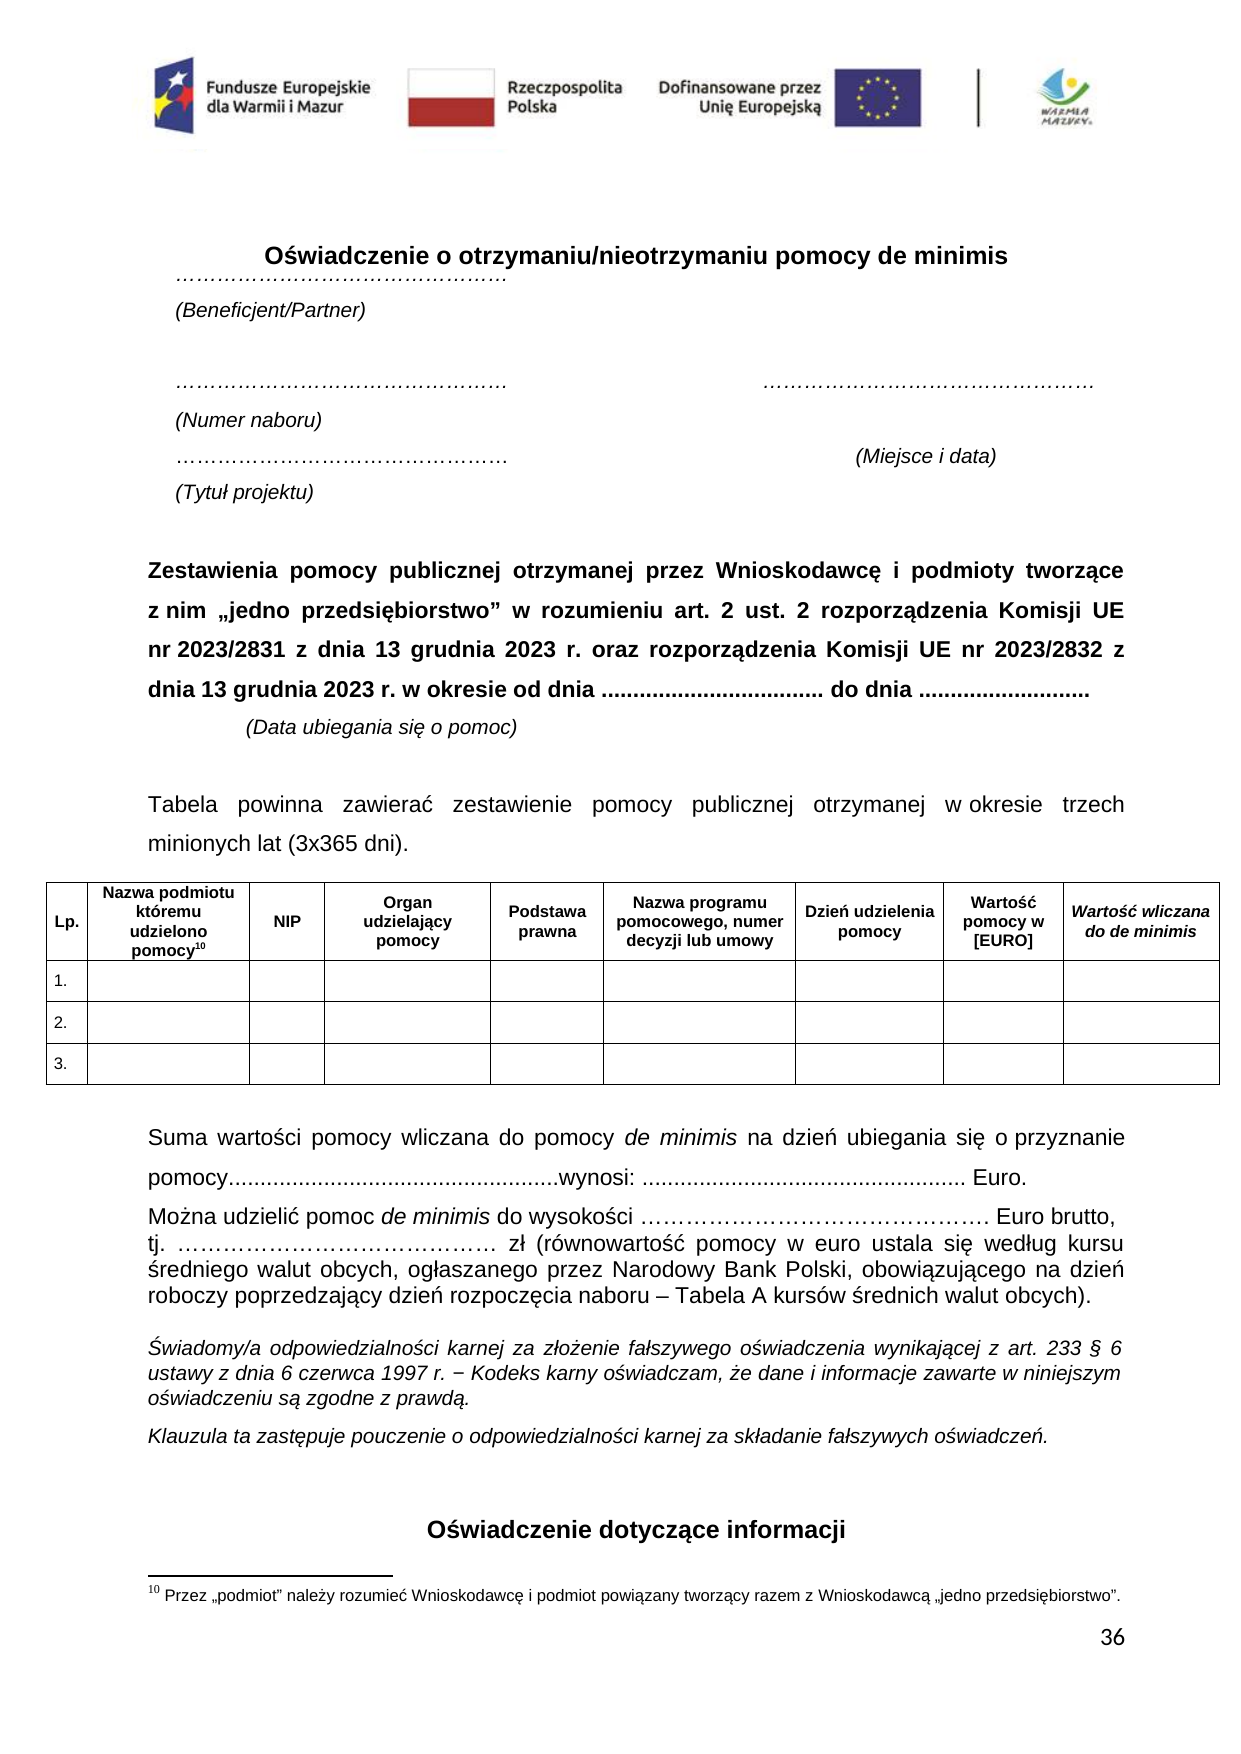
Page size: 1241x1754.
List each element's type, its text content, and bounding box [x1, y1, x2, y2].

table_header ………………………………………… (Beneficjent/Partner) ………………………………………… [164, 262, 636, 408]
picture [130, 37, 1119, 161]
table_cell [796, 961, 943, 1001]
text Świadomy/a odpowiedzialności karnej za złożenie fałszywego oświadczenia wynikającej z art. 233 § 6 ustawy z dnia 6 czerwca 1997 r. − Kodeks karny oświadczam, że dane i informacje zawarte w niniejszym oświadczeniu są zgodne z prawdą. [148, 1335, 1125, 1410]
table_header Nazwa programu pomocowego, numer decyzji lub umowy [604, 883, 795, 960]
table_header Organ udzielający pomocy [325, 883, 490, 960]
table_cell [796, 1002, 943, 1042]
table_cell (Miejsce i data) [636, 408, 1109, 518]
table_header Wartość pomocy w [EURO] [944, 883, 1063, 960]
table_header Dzień udzielenia pomocy [796, 883, 943, 960]
table_cell [325, 961, 490, 1001]
table_cell [604, 961, 795, 1001]
table_cell (Numer naboru) ………………………………………… (Tytuł projektu) [164, 408, 636, 518]
table_cell [325, 1002, 490, 1042]
table_header ………………………………………… [636, 262, 1109, 408]
table_cell [250, 961, 324, 1001]
table_cell 1. [47, 961, 87, 1001]
table_header NIP [250, 883, 324, 960]
text (Data ubiegania się o pomoc) [148, 715, 1125, 739]
table_cell [944, 961, 1063, 1001]
text Można udzielić pomoc de minimis do wysokości ………………………………………. Euro brutto, [148, 1203, 1125, 1229]
table_cell [325, 1044, 490, 1084]
table_cell [88, 1044, 249, 1084]
text tj. …………………………………… zł (równowartość pomocy w euro ustala się według kursu średniego walut obcych, ogłaszanego przez Narodowy Bank Polski, obowiązującego na dzień roboczy poprzedzający dzień rozpoczęcia naboru – Tabela A kursów średnich walut obcych). [148, 1229, 1125, 1309]
table_header Lp. [47, 883, 87, 960]
table_cell [944, 1044, 1063, 1084]
table_cell [250, 1044, 324, 1084]
text Klauzula ta zastępuje pouczenie o odpowiedzialności karnej za składanie fałszywych oświadczeń. [148, 1422, 1125, 1447]
table_cell [491, 1044, 603, 1084]
table_header Nazwa podmiotu któremu udzielono pomocy [88, 883, 249, 960]
table_cell 3. [47, 1044, 87, 1084]
table_cell [250, 1002, 324, 1042]
table_header Wartość wliczana do de minimis [1064, 883, 1219, 960]
table_cell [1064, 1044, 1219, 1084]
text Oświadczenie dotyczące informacji [148, 1515, 1125, 1544]
table_cell [604, 1044, 795, 1084]
table_cell [944, 1002, 1063, 1042]
table_cell [491, 961, 603, 1001]
text Suma wartości pomocy wliczana do pomocy de minimis na dzień ubiegania się o przyznanie pomocy....................................................wynosi: ................................................... Euro. [148, 1124, 1125, 1190]
table_cell [88, 1002, 249, 1042]
table_cell [88, 961, 249, 1001]
text Tabela powinna zawierać zestawienie pomocy publicznej otrzymanej w okresie trzech minionych lat (3x365 dni). [148, 791, 1125, 856]
table_cell [796, 1044, 943, 1084]
table_cell [491, 1002, 603, 1042]
text Zestawienia pomocy publicznej otrzymanej przez Wnioskodawcę i podmioty tworzące z nim „jedno przedsiębiorstwo” w rozumieniu art. 2 ust. 2 rozporządzenia Komisji UE nr 2023/2831 z dnia 13 grudnia 2023 r. oraz rozporządzenia Komisji UE nr 2023/2832 z dnia 13 grudnia 2023 r. w okresie od dnia ................................... do dnia ........................... [148, 557, 1125, 702]
table_cell 2. [47, 1002, 87, 1042]
table_cell [1064, 1002, 1219, 1042]
table_cell [1064, 961, 1219, 1001]
text Oświadczenie o otrzymaniu/nieotrzymaniu pomocy de minimis [148, 173, 1125, 269]
table_cell [604, 1002, 795, 1042]
table_header Podstawa prawna [491, 883, 603, 960]
